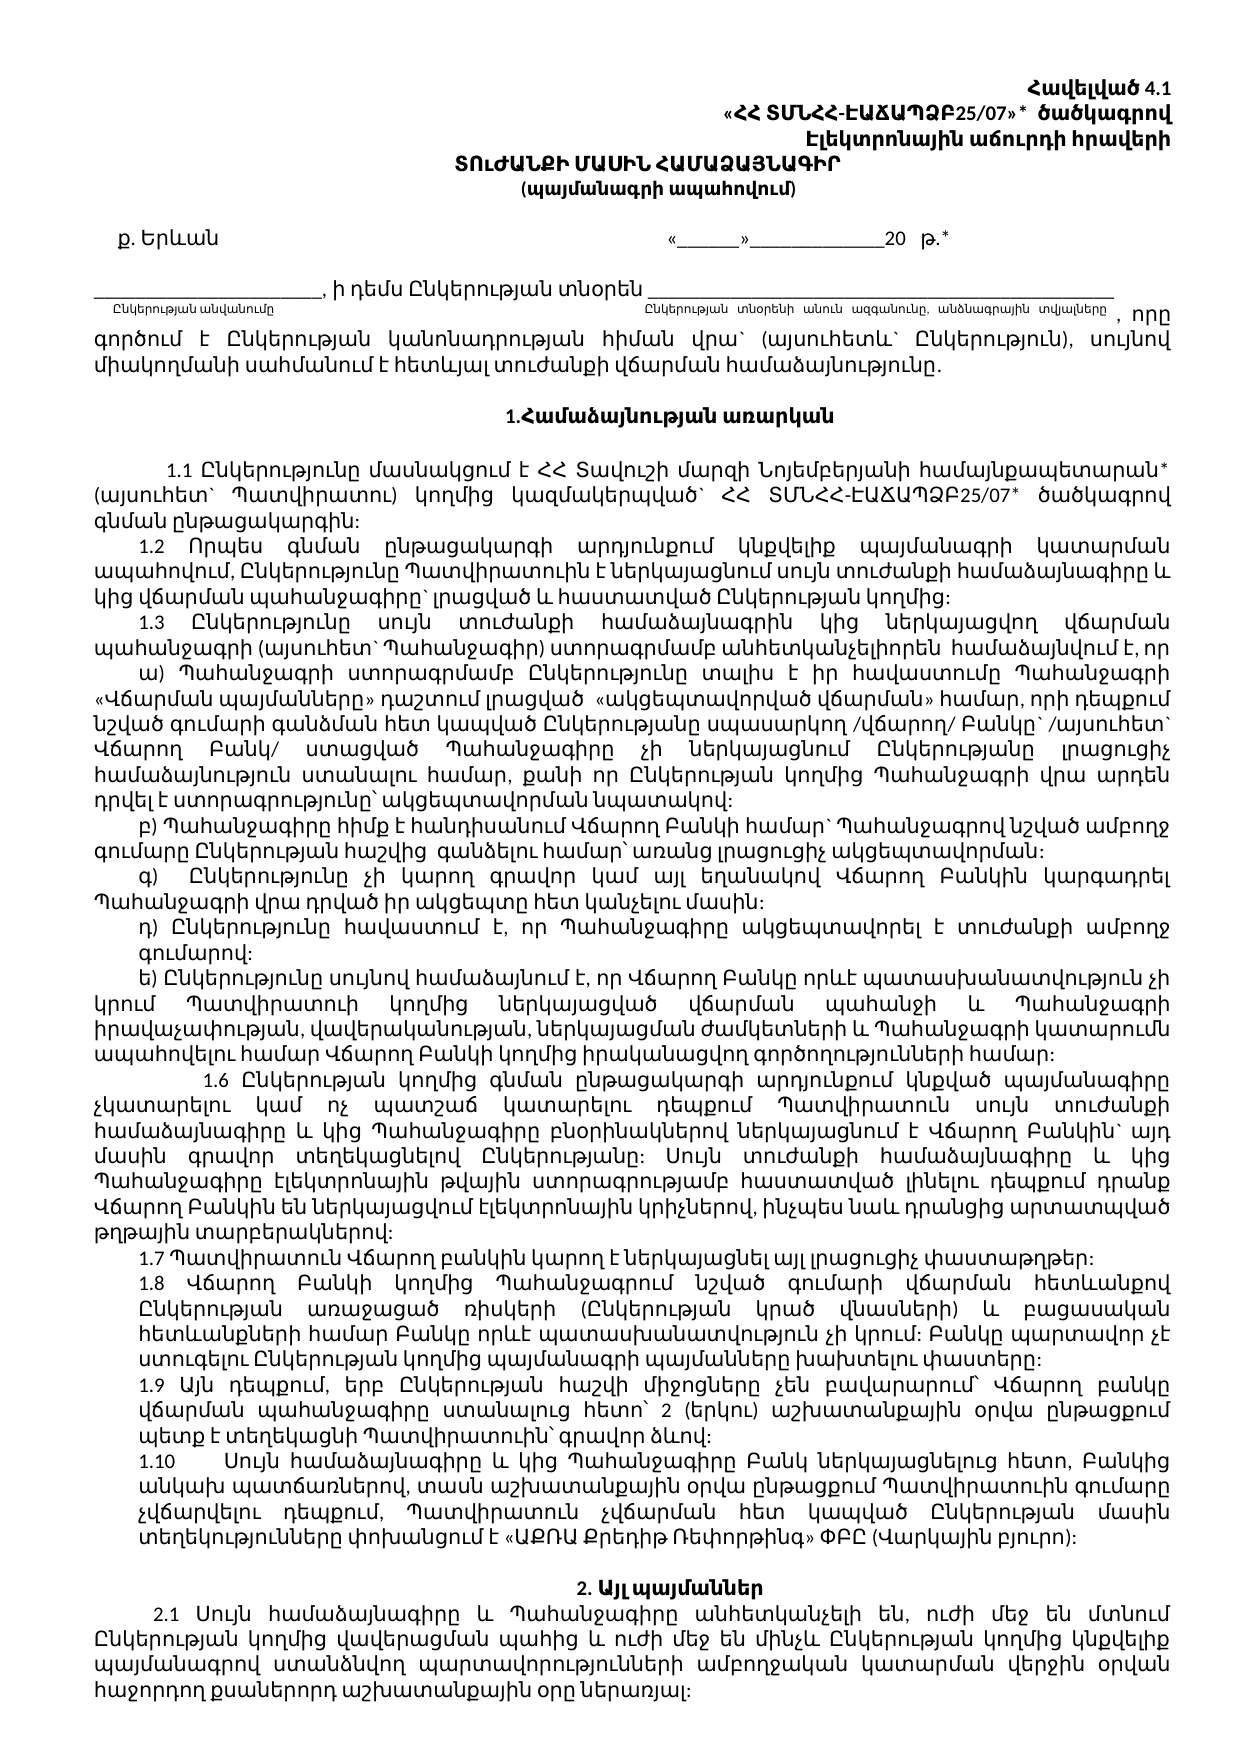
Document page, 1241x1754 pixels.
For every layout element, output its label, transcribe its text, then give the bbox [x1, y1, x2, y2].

text ա) Պահանջագրի ստորագրմամբ Ընկերությունը տալիս է իր հավաստումը Պահանջագրի «Վճարման պայմանները» դաշտում լրացված «ակցեպտավորված վճարման» համար, որի դեպքում նշված գումարի գանձման հետ կապված Ընկերությանը սպասարկող /վճարող/ Բանկը` /այսուհետ` Վճարող Բանկ/ ստացված Պահանջագիրը չի ներկայացնում Ընկերությանը լրացուցիչ համաձայնություն ստանալու համար, քանի որ Ընկերության կողմից Պահանջագրի վրա արդեն դրվել է ստորագրությունը՝ ակցեպտավորման նպատակով: [94, 660, 1171, 813]
text ք. Երևան «______»_____________20 թ.* [94, 225, 1171, 250]
text բ) Պահանջագիրը հիմք է հանդիսանում Վճարող Բանկի համար` Պահանջագրով նշված ամբողջ գումարը Ընկերության հաշվից գանձելու համար՝ առանց լրացուցիչ ակցեպտավորման: [94, 813, 1171, 864]
text ______________________, ի դեմս Ընկերության տնօրեն _____________________________________________ [94, 276, 1171, 301]
text 1.3 Ընկերությունը սույն տուժանքի համաձայնագրին կից ներկայացվող վճարման պահանջագրի (այսուհետ` Պահանջագիր) ստորագրմամբ անհետկանչելիորեն համաձայնվում է, որ [94, 609, 1171, 660]
text «ՀՀ ՏՄՆՀՀ-ԷԱՃԱՊՁԲ25/07»* ծածկագրով [94, 100, 1171, 126]
text Հավելված 4.1 [94, 75, 1171, 100]
text 2.1 Սույն համաձայնագիրը և Պահանջագիրը անհետկանչելի են, ուժի մեջ են մտնում Ընկերության կողմից վավերացման պահից և ուժի մեջ են մինչև Ընկերության կողմից կնքվելիք պայմանագրով ստանձնվող պարտավորությունների ամբողջական կատարման վերջին օրվան հաջորդող քսաներորդ աշխատանքային օրը ներառյալ: [94, 1601, 1171, 1702]
text 1.Համաձայնության առարկան [169, 403, 1171, 428]
text Ընկերության անվանումը Ընկերության տնօրենի անուն ազգանունը, անձնագրային տվյալները , որը գործում է Ընկերության կանոնադրության հիման վրա` (այսուհետև` Ընկերություն), սույնով միակողմանի սահմանում է հետևյալ տուժանքի վճարման համաձայնությունը. [94, 301, 1171, 377]
text գ) Ընկերությունը չի կարող գրավոր կամ այլ եղանակով Վճարող Բանկին կարգադրել Պահանջագրի վրա դրված իր ակցեպտը հետ կանչելու մասին: [94, 864, 1171, 914]
text 2. Այլ պայմաններ [169, 1575, 1171, 1601]
text 1.7 Պատվիրատուն Վճարող բանկին կարող է ներկայացնել այլ լրացուցիչ փաստաթղթեր: [138, 1245, 1171, 1270]
text Էլեկտրոնային աճուրդի հրավերի [94, 126, 1171, 151]
text ե) Ընկերությունը սույնով համաձայնում է, որ Վճարող Բանկը որևէ պատասխանատվություն չի կրում Պատվիրատուի կողմից ներկայացված վճարման պահանջի և Պահանջագրի իրավաչափության, վավերականության, ներկայացման ժամկետների և Պահանջագրի կատարումն ապահովելու համար Վճարող Բանկի կողմից իրականացվող գործողությունների համար: [94, 965, 1171, 1067]
text ՏՈւԺԱՆՔԻ ՄԱՍԻՆ ՀԱՄԱՁԱՅՆԱԳԻՐ [94, 151, 1171, 177]
text 1.2 Որպես գնման ընթացակարգի արդյունքում կնքվելիք պայմանագրի կատարման ապահովում, Ընկերությունը Պատվիրատուին է ներկայացնում սույն տուժանքի համաձայնագիրը և կից վճարման պահանջագիրը` լրացված և հաստատված Ընկերության կողմից: [94, 533, 1171, 609]
text դ) Ընկերությունը հավաստում է, որ Պահանջագիրը ակցեպտավորել է տուժանքի ամբողջ գումարով: [138, 914, 1171, 965]
text 1.9 Այն դեպքում, երբ Ընկերության հաշվի միջոցները չեն բավարարում՝ Վճարող բանկը վճարման պահանջագիրը ստանալուց հետո՝ 2 (երկու) աշխատանքային օրվա ընթացքում պետք է տեղեկացնի Պատվիրատուին՝ գրավոր ձևով: [138, 1372, 1171, 1448]
text 1.8 Վճարող Բանկի կողմից Պահանջագրում նշված գումարի վճարման հետևանքով Ընկերության առաջացած ռիսկերի (Ընկերության կրած վնասների) և բացասական հետևանքների համար Բանկը որևէ պատասխանատվություն չի կրում: Բանկը պարտավոր չէ ստուգելու Ընկերության կողմից պայմանագրի պայմանները խախտելու փաստերը: [138, 1270, 1171, 1372]
text 1.1 Ընկերությունը մասնակցում է ՀՀ Տավուշի մարզի Նոյեմբերյանի համայնքապետարան* (այսուհետ` Պատվիրատու) կողմից կազմակերպված` ՀՀ ՏՄՆՀՀ-ԷԱՃԱՊՁԲ25/07* ծածկագրով գնման ընթացակարգին: [94, 457, 1171, 533]
text 1.10 Սույն համաձայնագիրը և կից Պահանջագիրը Բանկ ներկայացնելուց հետո, Բանկից անկախ պատճառներով, տասն աշխատանքային օրվա ընթացքում Պատվիրատուին գումարը չվճարվելու դեպքում, Պատվիրատուն չվճարման հետ կապված Ընկերության մասին տեղեկությունները փոխանցում է «ԱՔՌԱ Քրեդիթ Ռեփորթինգ» ՓԲԸ (Վարկային բյուրո): [138, 1448, 1171, 1550]
text (պայմանագրի ապահովում) [94, 177, 1171, 199]
text 1.6 Ընկերության կողմից գնման ընթացակարգի արդյունքում կնքված պայմանագիրը չկատարելու կամ ոչ պատշաճ կատարելու դեպքում Պատվիրատուն սույն տուժանքի համաձայնագիրը և կից Պահանջագիրը բնօրինակներով ներկայացնում է Վճարող Բանկին` այդ մասին գրավոր տեղեկացնելով Ընկերությանը: Սույն տուժանքի համաձայնագիրը և կից Պահանջագիրը էլեկտրոնային թվային ստորագրությամբ հաստատված լինելու դեպքում դրանք Վճարող Բանկին են ներկայացվում էլեկտրոնային կրիչներով, ինչպես նաև դրանցից արտատպված թղթային տարբերակներով: [94, 1067, 1171, 1245]
